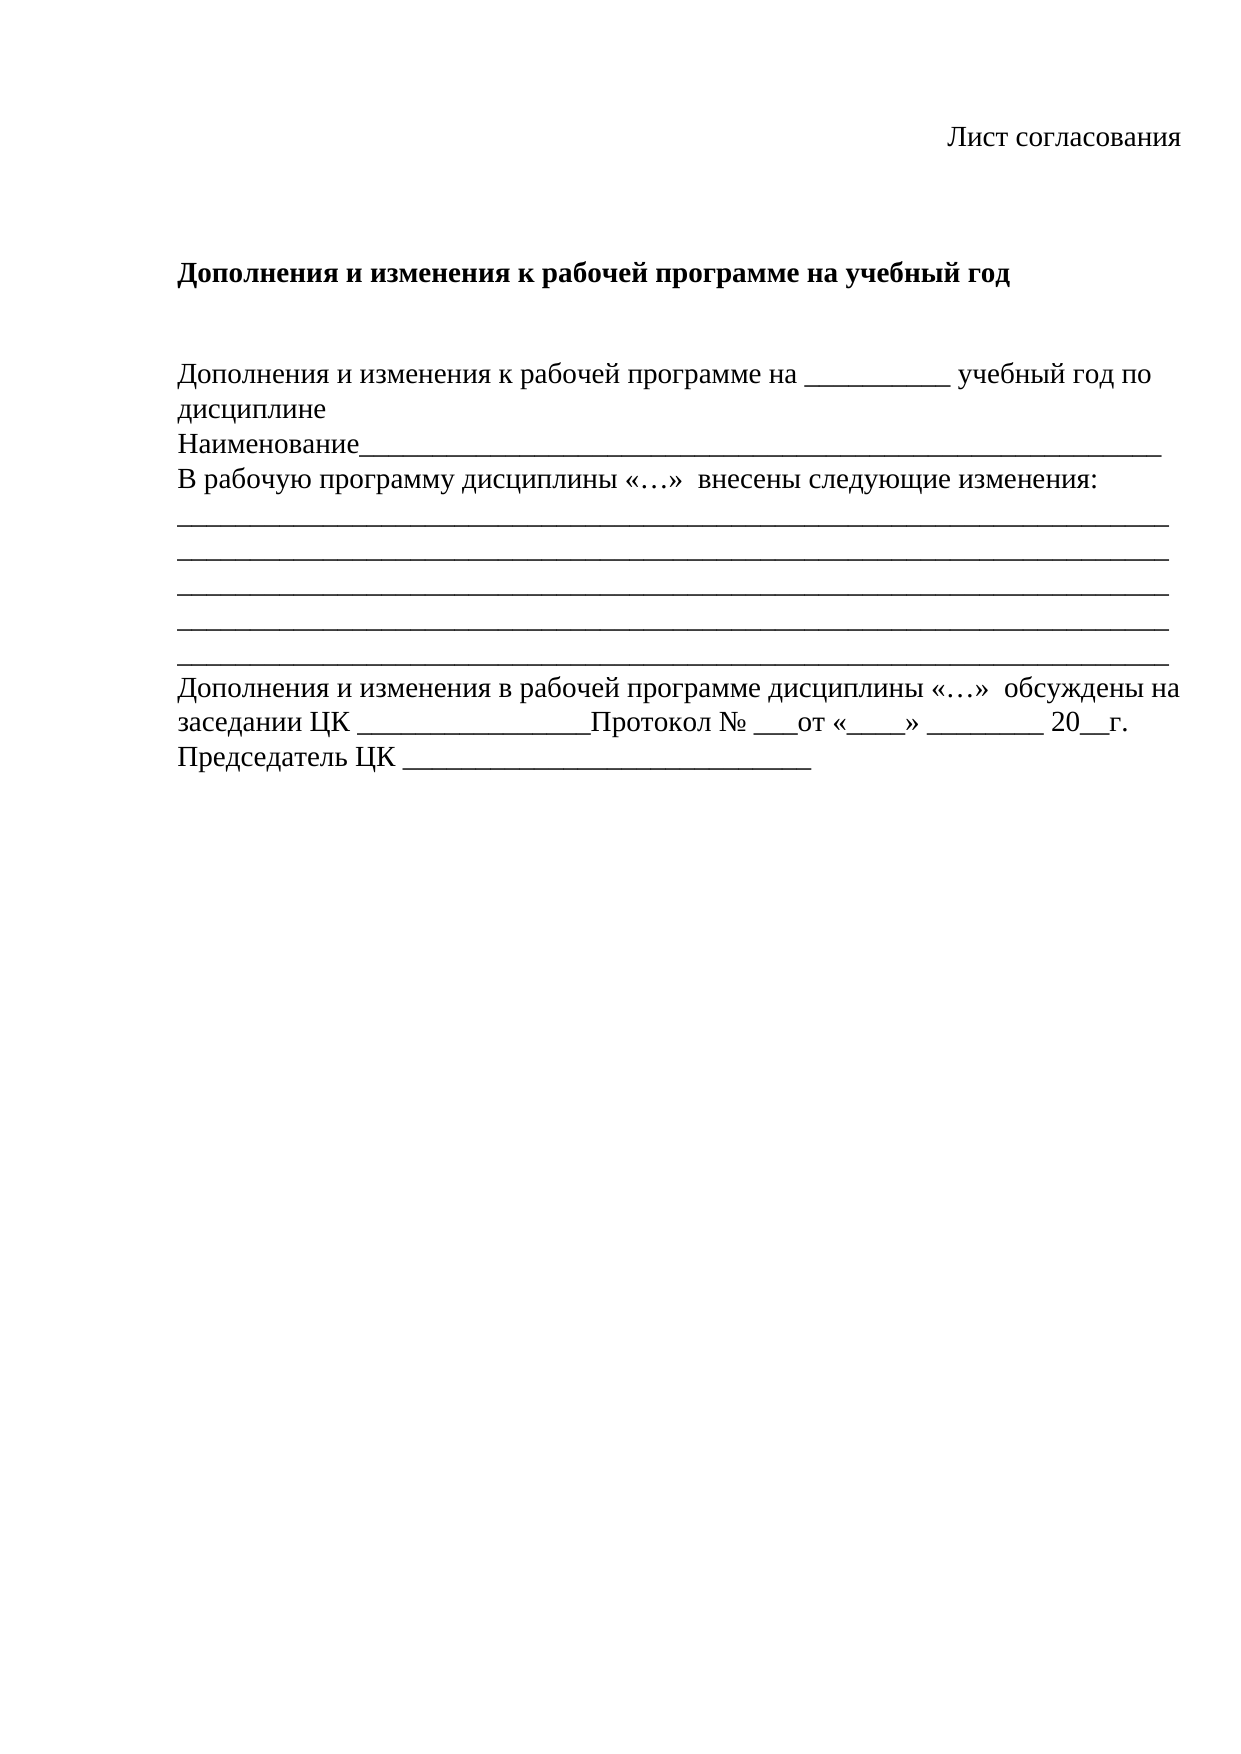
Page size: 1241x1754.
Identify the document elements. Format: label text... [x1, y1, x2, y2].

text ____________________________________________________________________ [177, 494, 1181, 529]
text ____________________________________________________________________ [177, 599, 1181, 634]
text ____________________________________________________________________ [177, 634, 1181, 668]
text ____________________________________________________________________ [177, 564, 1181, 599]
text Дополнения и изменения к рабочей программе на учебный год [177, 253, 1181, 288]
text Председатель ЦК ____________________________ [177, 738, 1181, 773]
text Дополнения и изменения в рабочей программе дисциплины «…» обсуждены на заседании ЦК ________________Протокол № ___от «____» ________ 20__г. [177, 668, 1181, 738]
text Лист согласования [177, 118, 1181, 153]
text В рабочую программу дисциплины «…» внесены следующие изменения: [177, 460, 1181, 494]
text Дополнения и изменения к рабочей программе на __________ учебный год по дисциплине Наименование_______________________________________________________ [177, 355, 1181, 460]
text ____________________________________________________________________ [177, 529, 1181, 564]
